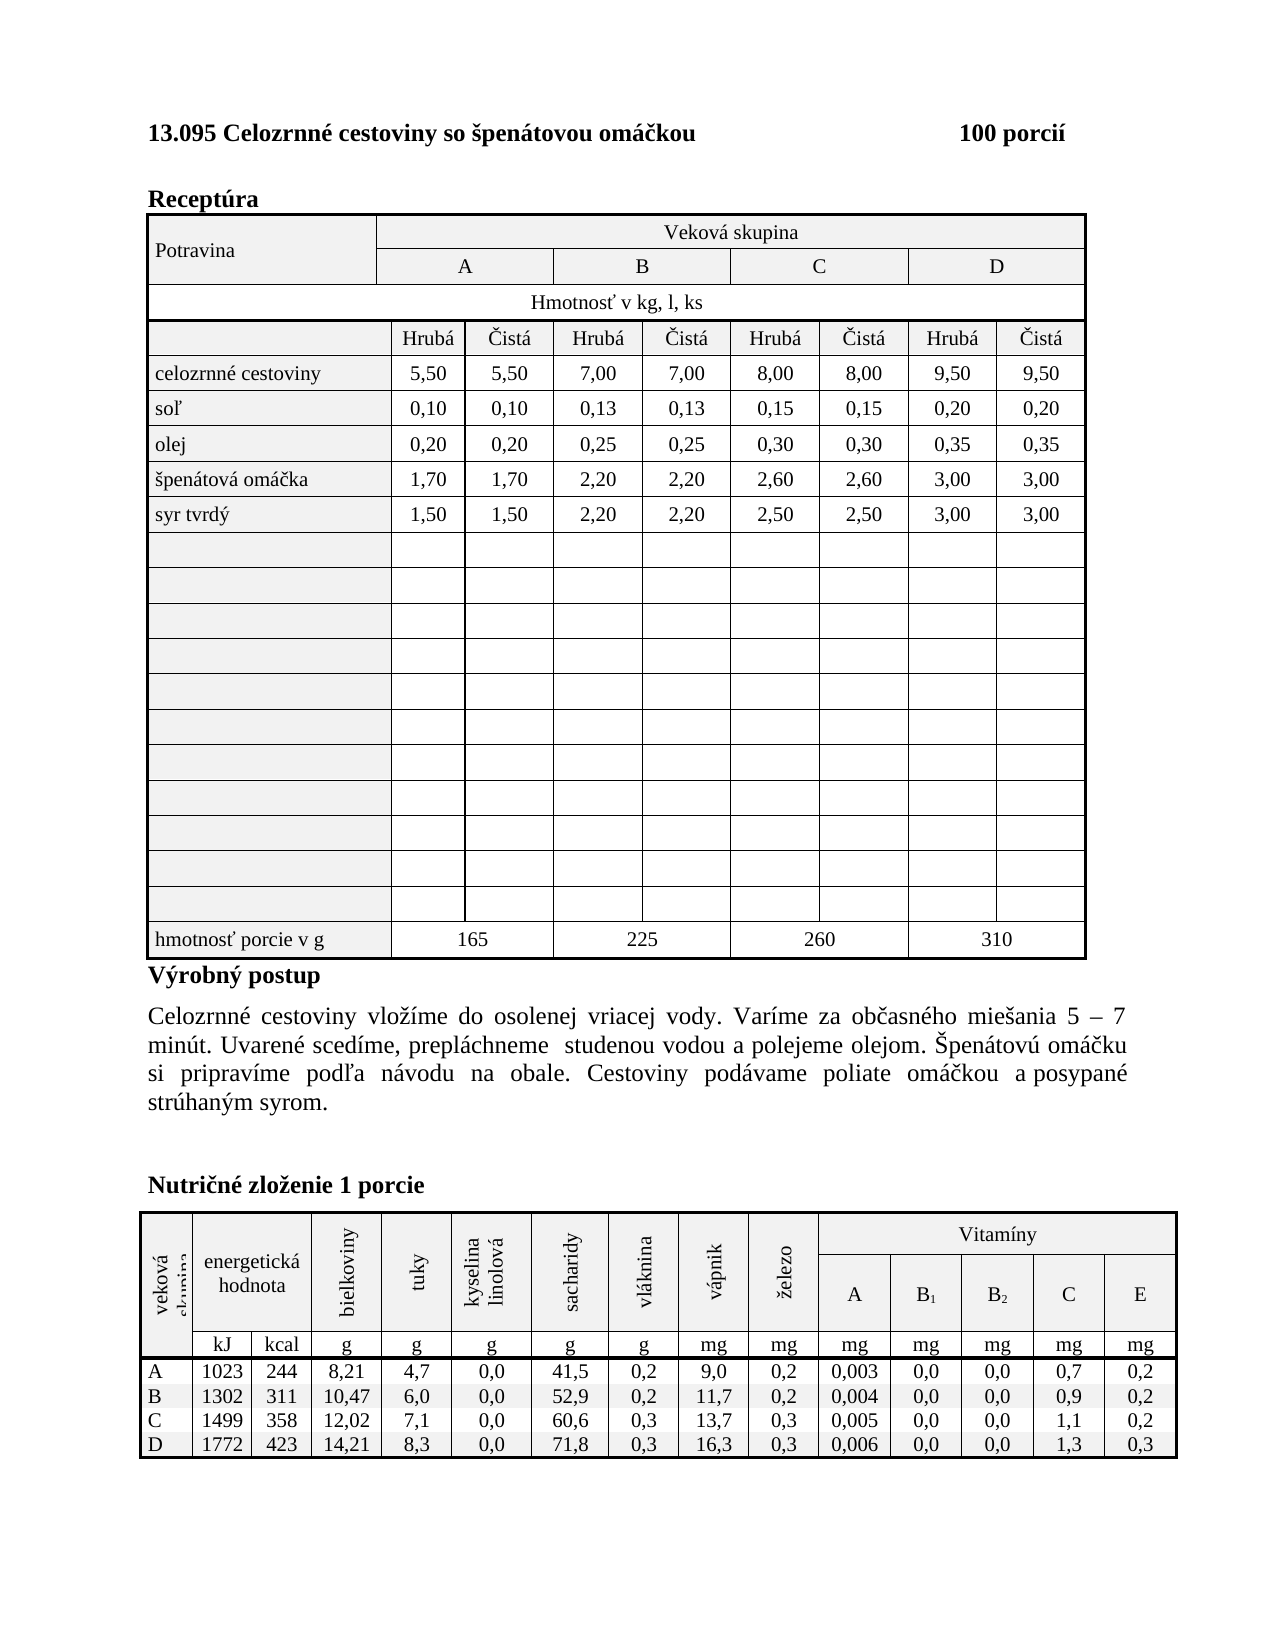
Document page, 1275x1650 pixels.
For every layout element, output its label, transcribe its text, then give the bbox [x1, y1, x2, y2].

table_cell 244 [252, 1360, 311, 1383]
table_cell 8,00 [820, 356, 908, 390]
table_header bielkoviny [312, 1214, 381, 1331]
table_cell [554, 710, 642, 744]
table_header kyselina linolová [452, 1214, 531, 1331]
table_cell Čistá [466, 322, 553, 354]
table_cell [731, 816, 819, 850]
table_cell 8,00 [731, 356, 819, 390]
table_cell mg [891, 1332, 961, 1356]
table_cell mg [749, 1332, 818, 1356]
table_cell mg [1034, 1332, 1104, 1356]
table_cell [554, 604, 642, 638]
table_cell 1,70 [466, 462, 553, 496]
table_cell [731, 533, 819, 567]
table_cell 0,0 [891, 1432, 961, 1456]
table_cell 311 [252, 1384, 311, 1408]
table_cell 0,35 [909, 426, 996, 461]
table_header Potravina [149, 216, 376, 284]
table_cell 0,2 [1105, 1360, 1175, 1383]
table_cell [643, 851, 730, 886]
table_cell [554, 781, 642, 815]
table_cell 0,0 [891, 1384, 961, 1408]
table_cell [149, 781, 391, 815]
table_cell 7,00 [554, 356, 642, 390]
table_cell [149, 851, 391, 886]
table_cell [997, 851, 1084, 886]
table_cell 0,25 [643, 426, 730, 461]
table_cell 0,20 [997, 391, 1084, 425]
table_cell [643, 674, 730, 709]
table_header vláknina [609, 1214, 678, 1331]
table_cell [392, 710, 464, 744]
table_cell 0,2 [609, 1384, 678, 1408]
table_cell [466, 745, 553, 779]
table_cell [643, 710, 730, 744]
table_cell B2 [962, 1255, 1033, 1331]
table_cell 9,50 [909, 356, 996, 390]
table_cell 9,50 [997, 356, 1084, 390]
table_cell 3,00 [997, 497, 1084, 532]
table_cell 5,50 [466, 356, 553, 390]
table_cell [909, 816, 996, 850]
table_cell A [819, 1255, 890, 1331]
table_cell mg [819, 1332, 890, 1356]
table_cell g [452, 1332, 531, 1356]
table_cell [554, 887, 642, 921]
table_cell mg [962, 1332, 1033, 1356]
table_cell g [382, 1332, 451, 1356]
table_cell Hrubá [554, 322, 642, 354]
table_cell [554, 674, 642, 709]
table_header energetická hodnota [193, 1214, 311, 1331]
table_cell 41,5 [532, 1360, 608, 1383]
table_header Vitamíny [819, 1214, 1175, 1254]
text Výrobný postup [148, 960, 1127, 988]
table_cell [149, 568, 391, 602]
table_cell [392, 674, 464, 709]
table_cell Hmotnosť v kg, l, ks [149, 285, 1084, 319]
table_cell mg [679, 1332, 748, 1356]
table_cell [909, 851, 996, 886]
table_cell 0,0 [891, 1408, 961, 1432]
text Nutričné zloženie 1 porcie [148, 1170, 1127, 1198]
table_cell [731, 674, 819, 709]
table_cell mg [1105, 1332, 1175, 1356]
table_cell 260 [731, 922, 908, 957]
table_cell 0,3 [749, 1408, 818, 1432]
table_cell [909, 887, 996, 921]
table_cell [909, 533, 996, 567]
table_cell špenátová omáčka [149, 462, 391, 496]
table_cell 0,30 [731, 426, 819, 461]
table_header tuky [382, 1214, 451, 1331]
table_cell [820, 674, 908, 709]
table_cell [466, 568, 553, 602]
table_cell 1,3 [1034, 1432, 1104, 1456]
table_cell 0,0 [962, 1384, 1033, 1408]
table_cell 2,20 [643, 462, 730, 496]
table_cell 165 [392, 922, 553, 957]
table_cell [997, 781, 1084, 815]
text Celozrnné cestoviny vložíme do osolenej vriacej vody. Varíme za občasného miešania 5 – 7 minút. Uvarené scedíme, prepláchneme studenou vodou a polejeme olejom. Špenátovú omáčku si pripravíme podľa návodu na obale. Cestoviny podávame poliate omáčkou a posypané strúhaným syrom. [148, 1001, 1127, 1116]
table_cell [643, 568, 730, 602]
table_cell [466, 887, 553, 921]
table_cell [731, 710, 819, 744]
table_cell 7,00 [643, 356, 730, 390]
table_cell 0,15 [820, 391, 908, 425]
table_cell [820, 639, 908, 673]
table_cell [731, 604, 819, 638]
table_cell [643, 745, 730, 779]
table_cell [149, 745, 391, 779]
table_cell g [312, 1332, 381, 1356]
table_cell [820, 745, 908, 779]
table_cell D [142, 1432, 192, 1456]
table_cell 0,30 [820, 426, 908, 461]
table_cell 52,9 [532, 1384, 608, 1408]
table_cell [731, 745, 819, 779]
table_cell Hrubá [392, 322, 464, 354]
table_cell [149, 533, 391, 567]
table_cell [392, 745, 464, 779]
table_cell [392, 887, 464, 921]
table_cell 7,1 [382, 1408, 451, 1432]
table_cell 0,0 [452, 1432, 531, 1456]
table_cell 0,20 [466, 426, 553, 461]
text 13.095 Celozrnné cestoviny so špenátovou omáčkou 100 porcií [148, 118, 1127, 147]
table_cell kcal [252, 1332, 311, 1356]
table_cell 4,7 [382, 1360, 451, 1383]
table_cell 1499 [193, 1408, 251, 1432]
table_cell 0,2 [609, 1360, 678, 1383]
table_cell [149, 674, 391, 709]
table_cell [392, 568, 464, 602]
table_cell [149, 710, 391, 744]
table_cell g [532, 1332, 608, 1356]
table_cell [554, 816, 642, 850]
table_cell [997, 887, 1084, 921]
table_cell [909, 781, 996, 815]
table_cell C [1034, 1255, 1104, 1331]
table_cell 0,004 [819, 1384, 890, 1408]
table_cell 0,0 [891, 1360, 961, 1383]
table_cell [466, 710, 553, 744]
table_cell 0,9 [1034, 1384, 1104, 1408]
table_cell 1,50 [392, 497, 464, 532]
table_cell Hrubá [731, 322, 819, 354]
table_cell [731, 851, 819, 886]
table_cell 6,0 [382, 1384, 451, 1408]
table_header Veková skupina [377, 216, 1084, 248]
table_cell 2,50 [820, 497, 908, 532]
table_cell [820, 816, 908, 850]
table_cell 0,0 [452, 1408, 531, 1432]
table_cell [997, 639, 1084, 673]
table_cell 0,13 [554, 391, 642, 425]
table_cell Čistá [997, 322, 1084, 354]
table_cell [997, 533, 1084, 567]
table_cell soľ [149, 391, 391, 425]
table_cell [554, 568, 642, 602]
table_cell 0,0 [962, 1360, 1033, 1383]
table_cell B1 [891, 1255, 961, 1331]
table_cell [643, 816, 730, 850]
table_cell A [377, 249, 553, 284]
table_cell [466, 533, 553, 567]
table_cell [554, 851, 642, 886]
table_cell 0,7 [1034, 1360, 1104, 1383]
table_cell [643, 533, 730, 567]
table_cell [466, 604, 553, 638]
table_cell 0,0 [452, 1360, 531, 1383]
table_cell [554, 745, 642, 779]
table_cell 1,50 [466, 497, 553, 532]
table_cell 2,20 [554, 497, 642, 532]
table_cell [909, 710, 996, 744]
table_cell 0,10 [392, 391, 464, 425]
table_cell [909, 745, 996, 779]
table_cell 0,0 [962, 1432, 1033, 1456]
table_cell 11,7 [679, 1384, 748, 1408]
table_cell [909, 604, 996, 638]
table_cell 1302 [193, 1384, 251, 1408]
table_cell [466, 674, 553, 709]
table_cell 423 [252, 1432, 311, 1456]
table_cell 0,005 [819, 1408, 890, 1432]
table_cell 2,50 [731, 497, 819, 532]
table_cell E [1105, 1255, 1175, 1331]
table_cell Čistá [820, 322, 908, 354]
table_header veková skupina [142, 1214, 192, 1356]
table_cell hmotnosť porcie v g [149, 922, 391, 957]
table_cell celozrnné cestoviny [149, 356, 391, 390]
table_cell 12,02 [312, 1408, 381, 1432]
table_cell 1772 [193, 1432, 251, 1456]
table_cell 0,10 [466, 391, 553, 425]
table_cell [909, 674, 996, 709]
table_header železo [749, 1214, 818, 1331]
table_cell 3,00 [997, 462, 1084, 496]
table_cell 0,15 [731, 391, 819, 425]
table_cell 310 [909, 922, 1084, 957]
table_cell [392, 604, 464, 638]
table_cell 0,25 [554, 426, 642, 461]
table_cell 0,006 [819, 1432, 890, 1456]
table_cell [392, 533, 464, 567]
text Receptúra [148, 184, 1127, 213]
table_cell [820, 851, 908, 886]
table_cell Čistá [643, 322, 730, 354]
table_cell [392, 816, 464, 850]
table_cell 0,2 [749, 1360, 818, 1383]
table_cell 13,7 [679, 1408, 748, 1432]
table_cell Hrubá [909, 322, 996, 354]
table_cell 5,50 [392, 356, 464, 390]
table_cell [909, 568, 996, 602]
table_cell 2,60 [820, 462, 908, 496]
table_cell [820, 604, 908, 638]
table_cell [392, 639, 464, 673]
table_cell 0,3 [749, 1432, 818, 1456]
table_cell [149, 322, 391, 354]
table_cell [820, 568, 908, 602]
table_cell [997, 674, 1084, 709]
table_cell [731, 781, 819, 815]
table_cell 9,0 [679, 1360, 748, 1383]
table_cell [820, 887, 908, 921]
table_cell [909, 639, 996, 673]
table_cell 14,21 [312, 1432, 381, 1456]
table_cell [820, 533, 908, 567]
table_cell 1,70 [392, 462, 464, 496]
table_cell [643, 639, 730, 673]
table_cell 0,0 [452, 1384, 531, 1408]
table_cell [731, 639, 819, 673]
table_cell [554, 639, 642, 673]
table_cell 2,60 [731, 462, 819, 496]
table_cell [149, 887, 391, 921]
table_cell 3,00 [909, 497, 996, 532]
table_cell [997, 710, 1084, 744]
table_cell [466, 851, 553, 886]
table_cell [466, 816, 553, 850]
table_cell olej [149, 426, 391, 461]
table_cell 0,20 [392, 426, 464, 461]
table_cell [392, 781, 464, 815]
table_cell 358 [252, 1408, 311, 1432]
table_cell [997, 816, 1084, 850]
table_cell [997, 745, 1084, 779]
table_cell [820, 781, 908, 815]
table_cell 0,35 [997, 426, 1084, 461]
table_cell g [609, 1332, 678, 1356]
table_cell [149, 639, 391, 673]
table_cell [997, 604, 1084, 638]
table_cell 225 [554, 922, 730, 957]
table_cell [643, 781, 730, 815]
table_cell [731, 887, 819, 921]
table_cell [643, 887, 730, 921]
table_cell A [142, 1360, 192, 1383]
table_cell 8,21 [312, 1360, 381, 1383]
table_cell [392, 851, 464, 886]
table_cell 8,3 [382, 1432, 451, 1456]
table_cell [820, 710, 908, 744]
table_cell C [731, 249, 908, 284]
table_cell 3,00 [909, 462, 996, 496]
table_cell C [142, 1408, 192, 1432]
table_cell 0,13 [643, 391, 730, 425]
table_cell 0,3 [609, 1408, 678, 1432]
table_cell 0,3 [1105, 1432, 1175, 1456]
table_cell syr tvrdý [149, 497, 391, 532]
table_cell kJ [193, 1332, 251, 1356]
table_cell 1,1 [1034, 1408, 1104, 1432]
table_cell [997, 568, 1084, 602]
table_cell 1023 [193, 1360, 251, 1383]
table_cell 0,2 [1105, 1408, 1175, 1432]
table_cell 0,2 [1105, 1384, 1175, 1408]
table_cell [643, 604, 730, 638]
table_cell 16,3 [679, 1432, 748, 1456]
table_cell [554, 533, 642, 567]
table_header vápnik [679, 1214, 748, 1331]
table_cell [149, 816, 391, 850]
table_header sacharidy [532, 1214, 608, 1331]
table_cell 2,20 [554, 462, 642, 496]
table_cell [466, 781, 553, 815]
table_cell 71,8 [532, 1432, 608, 1456]
table_cell 0,20 [909, 391, 996, 425]
table_cell 0,003 [819, 1360, 890, 1383]
table_cell [149, 604, 391, 638]
table_cell 0,3 [609, 1432, 678, 1456]
table_cell 10,47 [312, 1384, 381, 1408]
table_cell B [142, 1384, 192, 1408]
table_cell 60,6 [532, 1408, 608, 1432]
table_cell 0,2 [749, 1384, 818, 1408]
table_cell 0,0 [962, 1408, 1033, 1432]
table_cell B [554, 249, 730, 284]
table_cell [466, 639, 553, 673]
table_cell 2,20 [643, 497, 730, 532]
table_cell [731, 568, 819, 602]
table_cell D [909, 249, 1084, 284]
